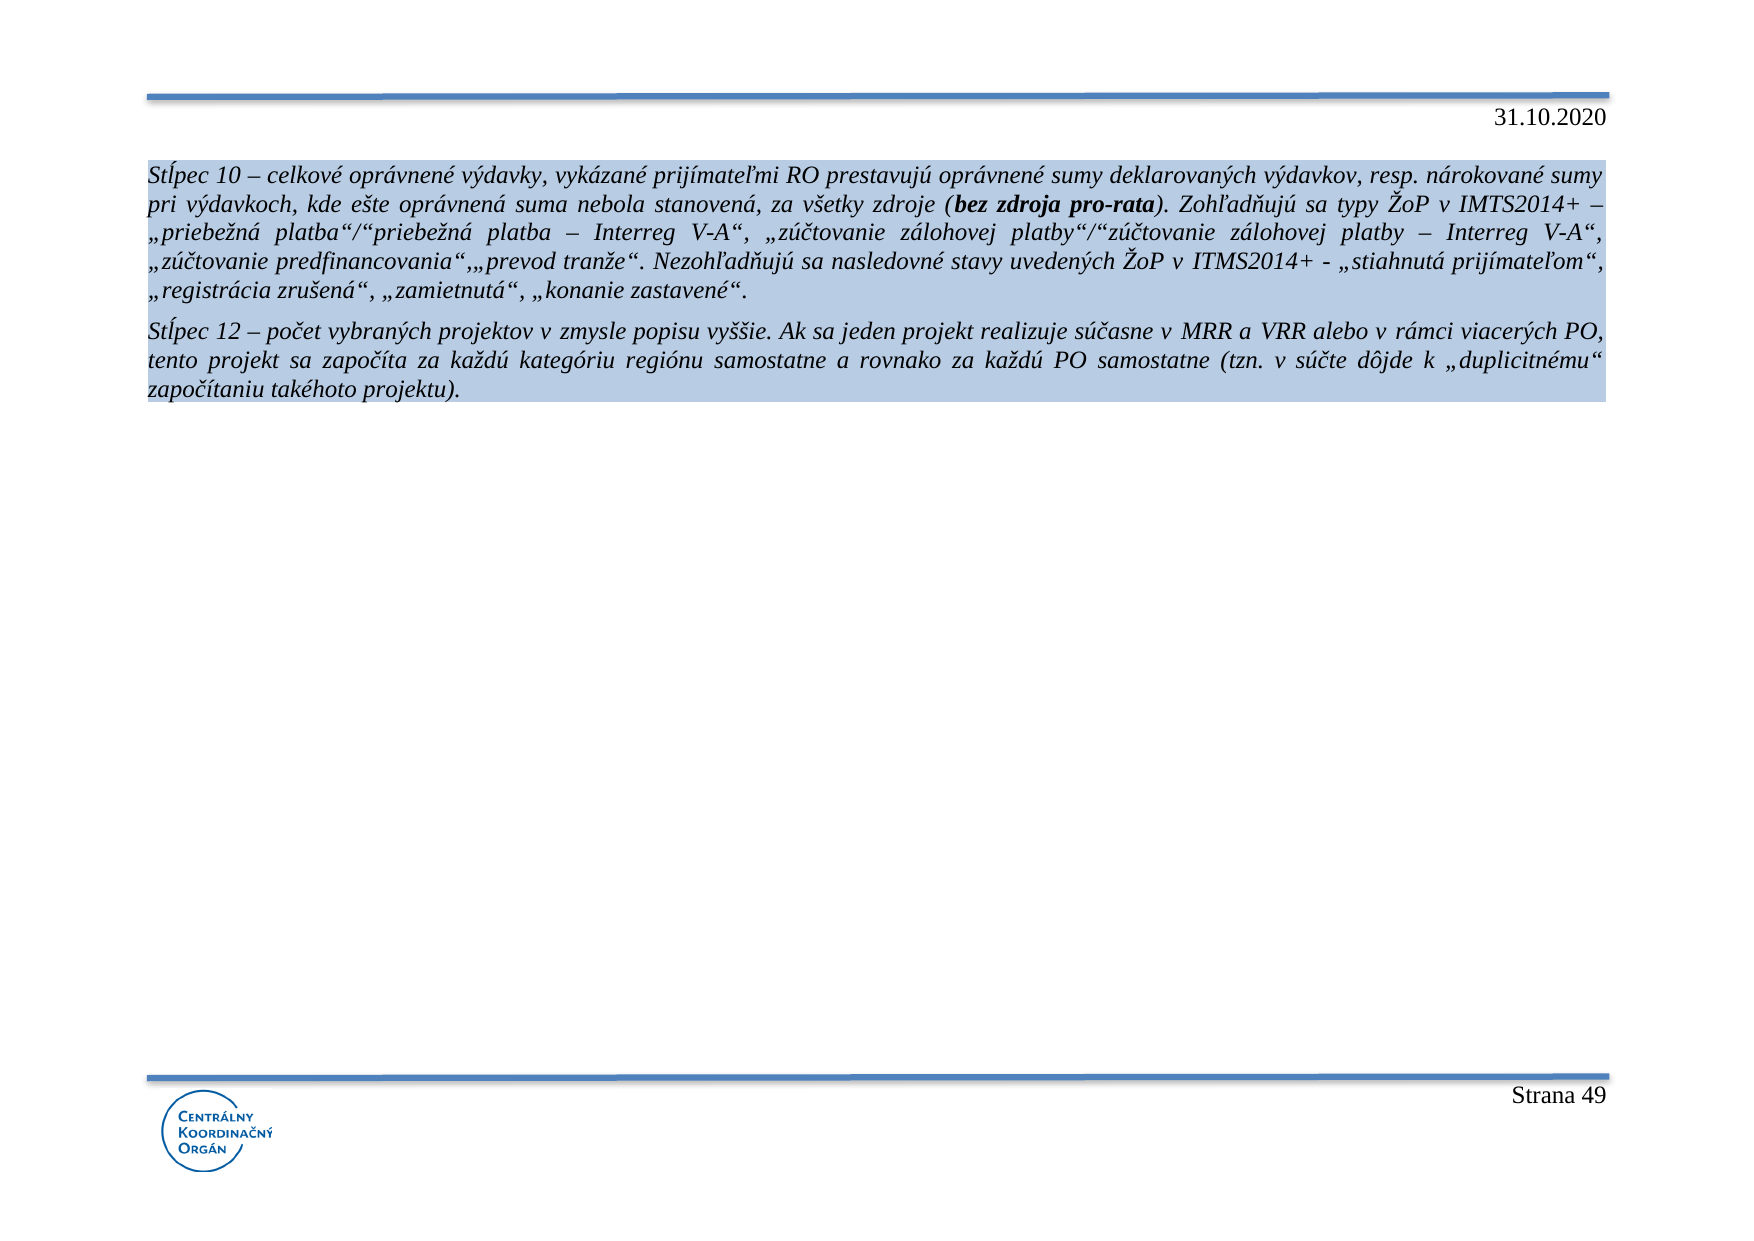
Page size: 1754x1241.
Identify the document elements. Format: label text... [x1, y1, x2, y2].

text Stĺpec 12 – počet vybraných projektov v zmysle popisu vyššie. Ak sa jeden projekt realizuje súčasne v MRR a VRR alebo v rámci viacerých PO, tento projekt sa započíta za každú kategóriu regiónu samostatne a rovnako za každú PO samostatne (tzn. v súčte dôjde k „duplicitnému“ započítaniu takéhoto projektu). [148, 316, 1606, 402]
picture [159, 1088, 272, 1171]
text Stĺpec 10 – celkové oprávnené výdavky, vykázané prijímateľmi RO prestavujú oprávnené sumy deklarovaných výdavkov, resp. nárokované sumy pri výdavkoch, kde ešte oprávnená suma nebola stanovená, za všetky zdroje (bez zdroja pro-rata). Zohľadňujú sa typy ŽoP v IMTS2014+ – „priebežná platba“/“priebežná platba – Interreg V-A“, „zúčtovanie zálohovej platby“/“zúčtovanie zálohovej platby – Interreg V-A“, „zúčtovanie predfinancovania“,„prevod tranže“. Nezohľadňujú sa nasledovné stavy uvedených ŽoP v ITMS2014+ - „stiahnutá prijímateľom“, „registrácia zrušená“, „zamietnutá“, „konanie zastavené“. [148, 160, 1606, 304]
